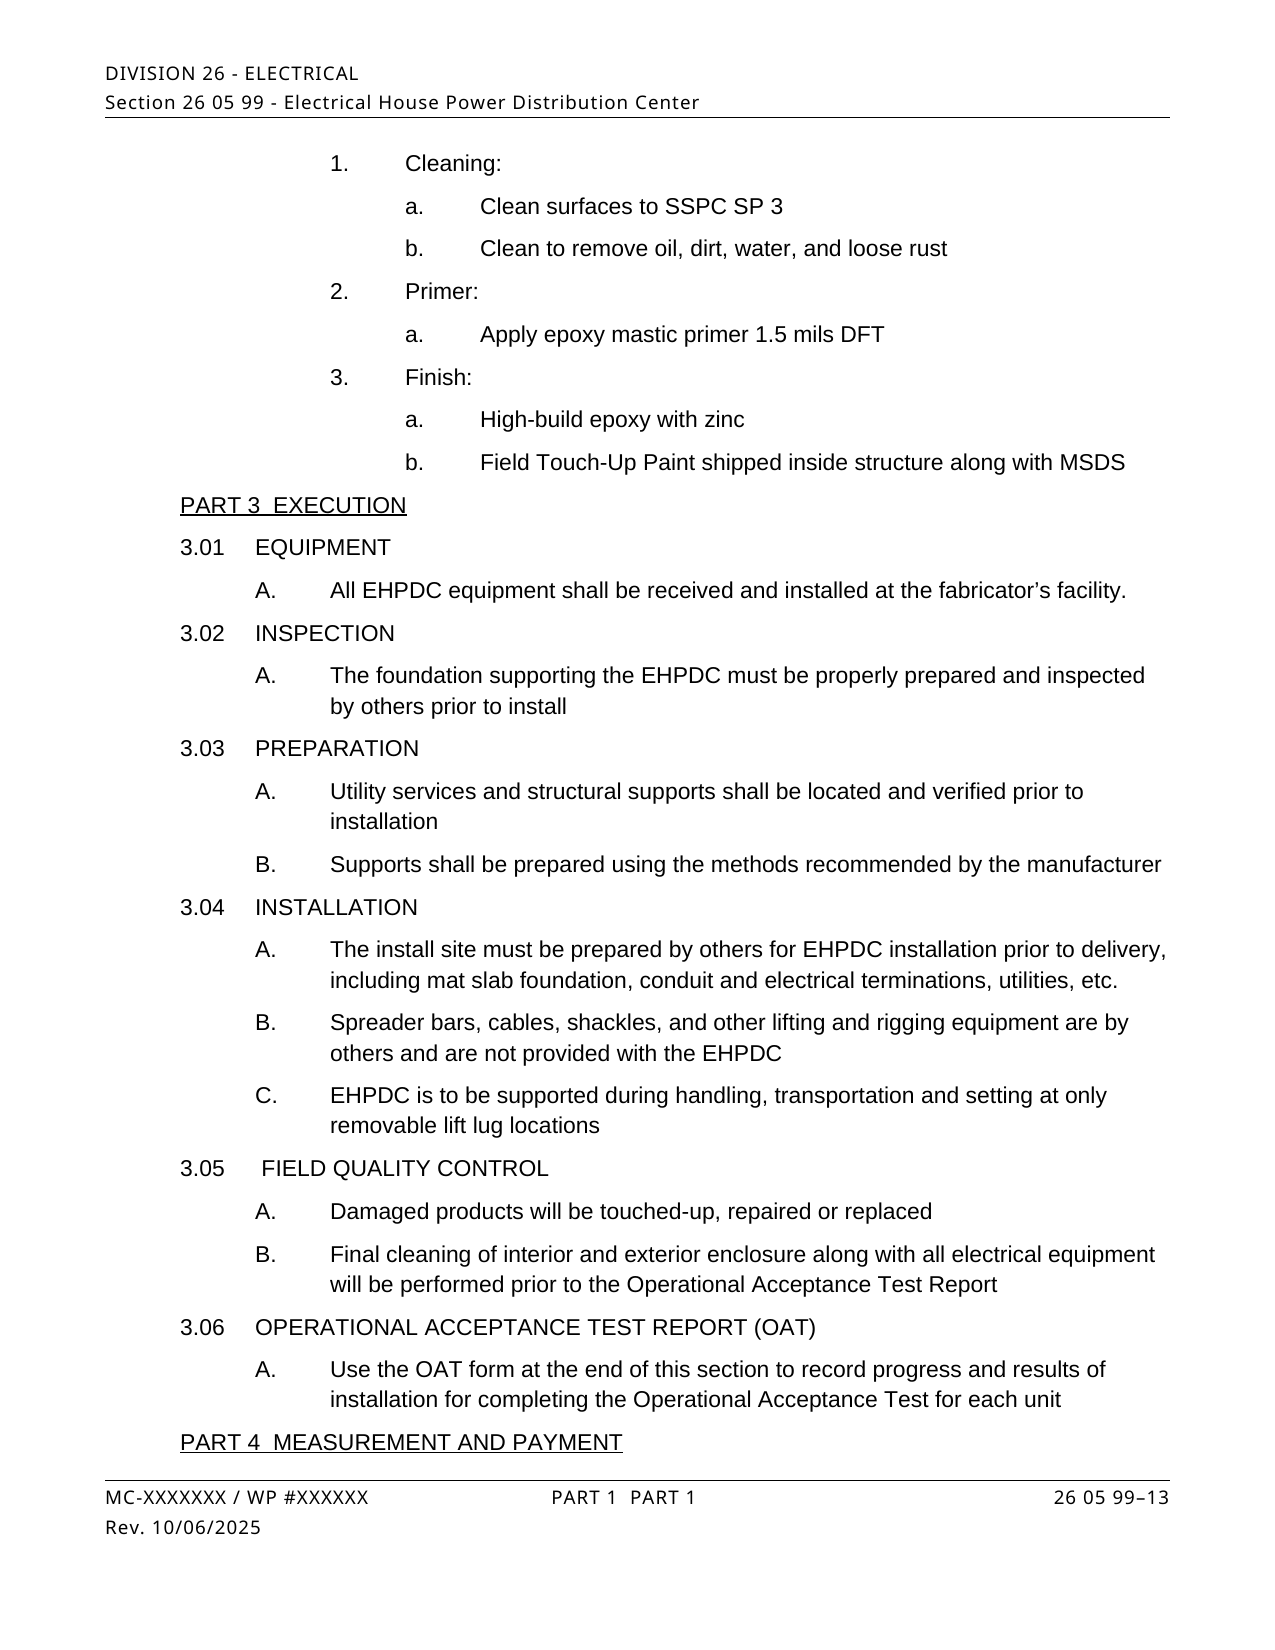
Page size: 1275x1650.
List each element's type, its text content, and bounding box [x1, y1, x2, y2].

list All EHPDC equipment shall be received and installed at the fabricator’s facility. [255, 577, 1170, 603]
list The foundation supporting the EHPDC must be properly prepared and inspected by others prior to install [255, 662, 1170, 719]
list Utility services and structural supports shall be located and verified prior to installation [255, 778, 1170, 835]
list OPERATIONAL ACCEPTANCE TEST REPORT (OAT) [180, 1313, 1170, 1340]
list Cleaning: [330, 150, 1170, 176]
list PREPARATION [180, 735, 1170, 762]
list Clean surfaces to SSPC SP 3 [405, 193, 1170, 219]
list High-build epoxy with zinc [405, 406, 1170, 433]
list INSTALLATION [180, 894, 1170, 920]
list Apply epoxy mastic primer 1.5 mils DFT [405, 321, 1170, 347]
list Damaged products will be touched-up, repaired or replaced [255, 1198, 1170, 1224]
list EQUIPMENT [180, 534, 1170, 561]
list Supports shall be prepared using the methods recommended by the manufacturer [255, 851, 1170, 877]
list Field Touch-Up Paint shipped inside structure along with MSDS [405, 449, 1170, 475]
list Primer: [330, 278, 1170, 304]
text EXECUTION [180, 492, 1170, 518]
list Final cleaning of interior and exterior enclosure along with all electrical equipment will be performed prior to the Operational Acceptance Test Report [255, 1241, 1170, 1297]
list Spreader bars, cables, shackles, and other lifting and rigging equipment are by others and are not provided with the EHPDC [255, 1009, 1170, 1066]
list Finish: [330, 363, 1170, 390]
list Clean to remove oil, dirt, water, and loose rust [405, 235, 1170, 262]
list Use the OAT form at the end of this section to record progress and results of installation for completing the Operational Acceptance Test for each unit [255, 1356, 1170, 1413]
text MEASUREMENT AND PAYMENT [180, 1429, 1170, 1456]
list INSPECTION [180, 620, 1170, 646]
list FIELD QUALITY CONTROL [180, 1155, 1170, 1182]
list The install site must be prepared by others for EHPDC installation prior to delivery, including mat slab foundation, conduit and electrical terminations, utilities, etc. [255, 936, 1170, 993]
list EHPDC is to be supported during handling, transportation and setting at only removable lift lug locations [255, 1082, 1170, 1139]
